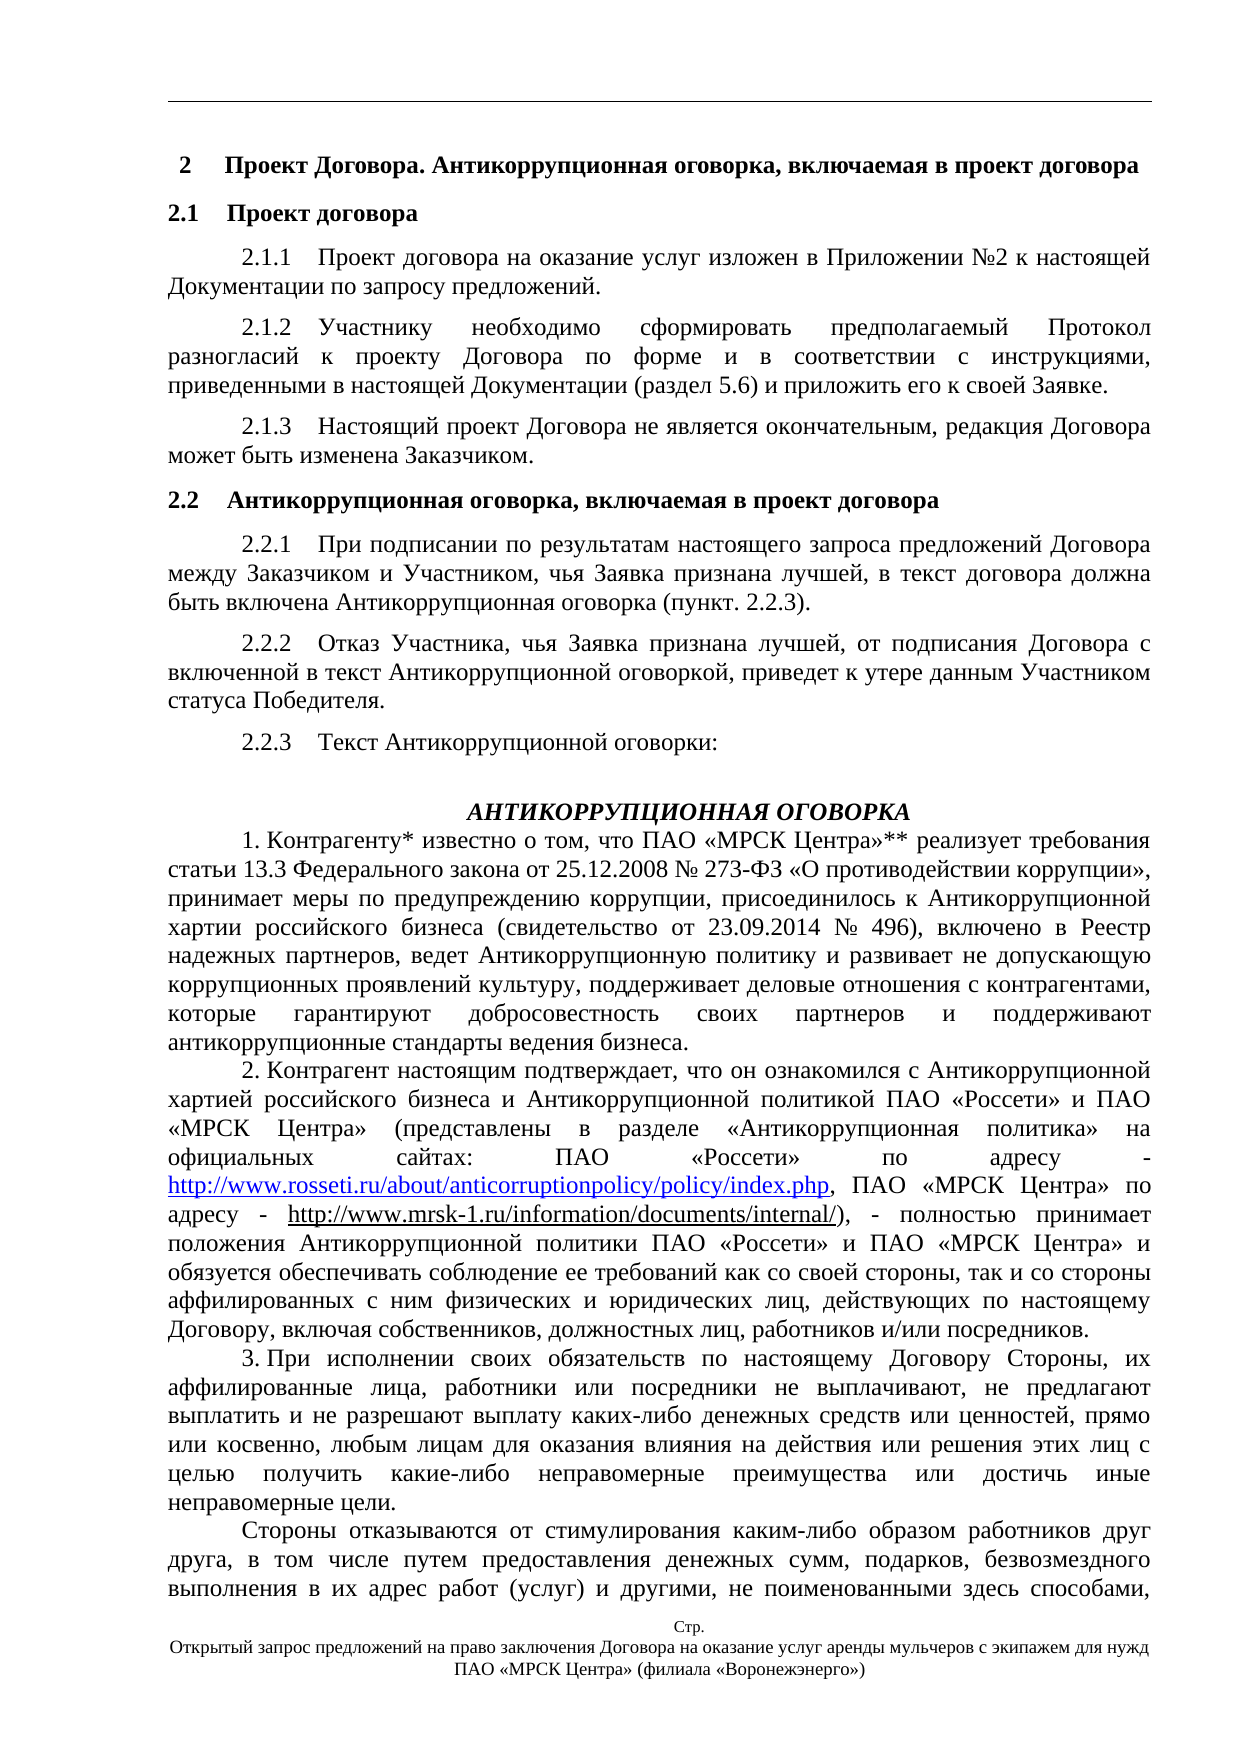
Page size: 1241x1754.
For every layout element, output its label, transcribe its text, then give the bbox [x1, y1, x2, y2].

subtitle Проект договора на оказание услуг изложен в Приложении №2 к настоящей Документации по запросу предложений. [168, 242, 1152, 300]
subtitle Проект Договора. Антикоррупционная оговорка, включаемая в проект договора [166, 150, 1152, 179]
subtitle При подписании по результатам настоящего запроса предложений Договора между Заказчиком и Участником, чья Заявка признана лучшей, в текст договора должна быть включена Антикоррупционная оговорка (пункт. 2.2.3). [168, 529, 1152, 616]
subtitle Отказ Участника, чья Заявка признана лучшей, от подписания Договора с включенной в текст Антикоррупционной оговоркой, приведет к утере данным Участником статуса Победителя. [168, 628, 1152, 714]
text 3. При исполнении своих обязательств по настоящему Договору Стороны, их аффилированные лица, работники или посредники не выплачивают, не предлагают выплатить и не разрешают выплату каких-либо денежных средств или ценностей, прямо или косвенно, любым лицам для оказания влияния на действия или решения этих лиц с целью получить какие-либо неправомерные преимущества или достичь иные неправомерные цели. [168, 1343, 1152, 1516]
subtitle Настоящий проект Договора не является окончательным, редакция Договора может быть изменена Заказчиком. [168, 411, 1152, 468]
text АНТИКОРРУПЦИОННАЯ ОГОВОРКА [168, 797, 1152, 826]
subtitle Антикоррупционная оговорка, включаемая в проект договора [168, 485, 1152, 514]
text 2. Контрагент настоящим подтверждает, что он ознакомился с Антикоррупционной хартией российского бизнеса и Антикоррупционной политикой ПАО «Россети» и ПАО «МРСК Центра» (представлены в разделе «Антикоррупционная политика» на официальных сайтах: ПАО «Россети» по адресу - http://www.rosseti.ru/about/anticorruptionpolicy/policy/index.php, ПАО «МРСК Центра» по адресу - http://www.mrsk-1.ru/information/documents/internal/), - полностью принимает положения Антикоррупционной политики ПАО «Россети» и ПАО «МРСК Центра» и обязуется обеспечивать соблюдение ее требований как со своей стороны, так и со стороны аффилированных с ним физических и юридических лиц, действующих по настоящему Договору, включая собственников, должностных лиц, работников и/или посредников. [168, 1056, 1152, 1343]
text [168, 1516, 1152, 1602]
subtitle Участнику необходимо сформировать предполагаемый Протокол разногласий к проекту Договора по форме и в соответствии с инструкциями, приведенными в настоящей Документации (раздел 5.6) и приложить его к своей Заявке. [168, 312, 1152, 398]
subtitle Текст Антикоррупционной оговорки: [168, 727, 1152, 756]
subtitle Проект договора [168, 198, 1152, 227]
text 1. Контрагенту* известно о том, что ПАО «МРСК Центра»** реализует требования статьи 13.3 Федерального закона от 25.12.2008 № 273-ФЗ «О противодействии коррупции», принимает меры по предупреждению коррупции, присоединилось к Антикоррупционной хартии российского бизнеса (свидетельство от 23.09.2014 № 496), включено в Реестр надежных партнеров, ведет Антикоррупционную политику и развивает не допускающую коррупционных проявлений культуру, поддерживает деловые отношения с контрагентами, которые гарантируют добросовестность своих партнеров и поддерживают антикоррупционные стандарты ведения бизнеса. [168, 826, 1152, 1056]
